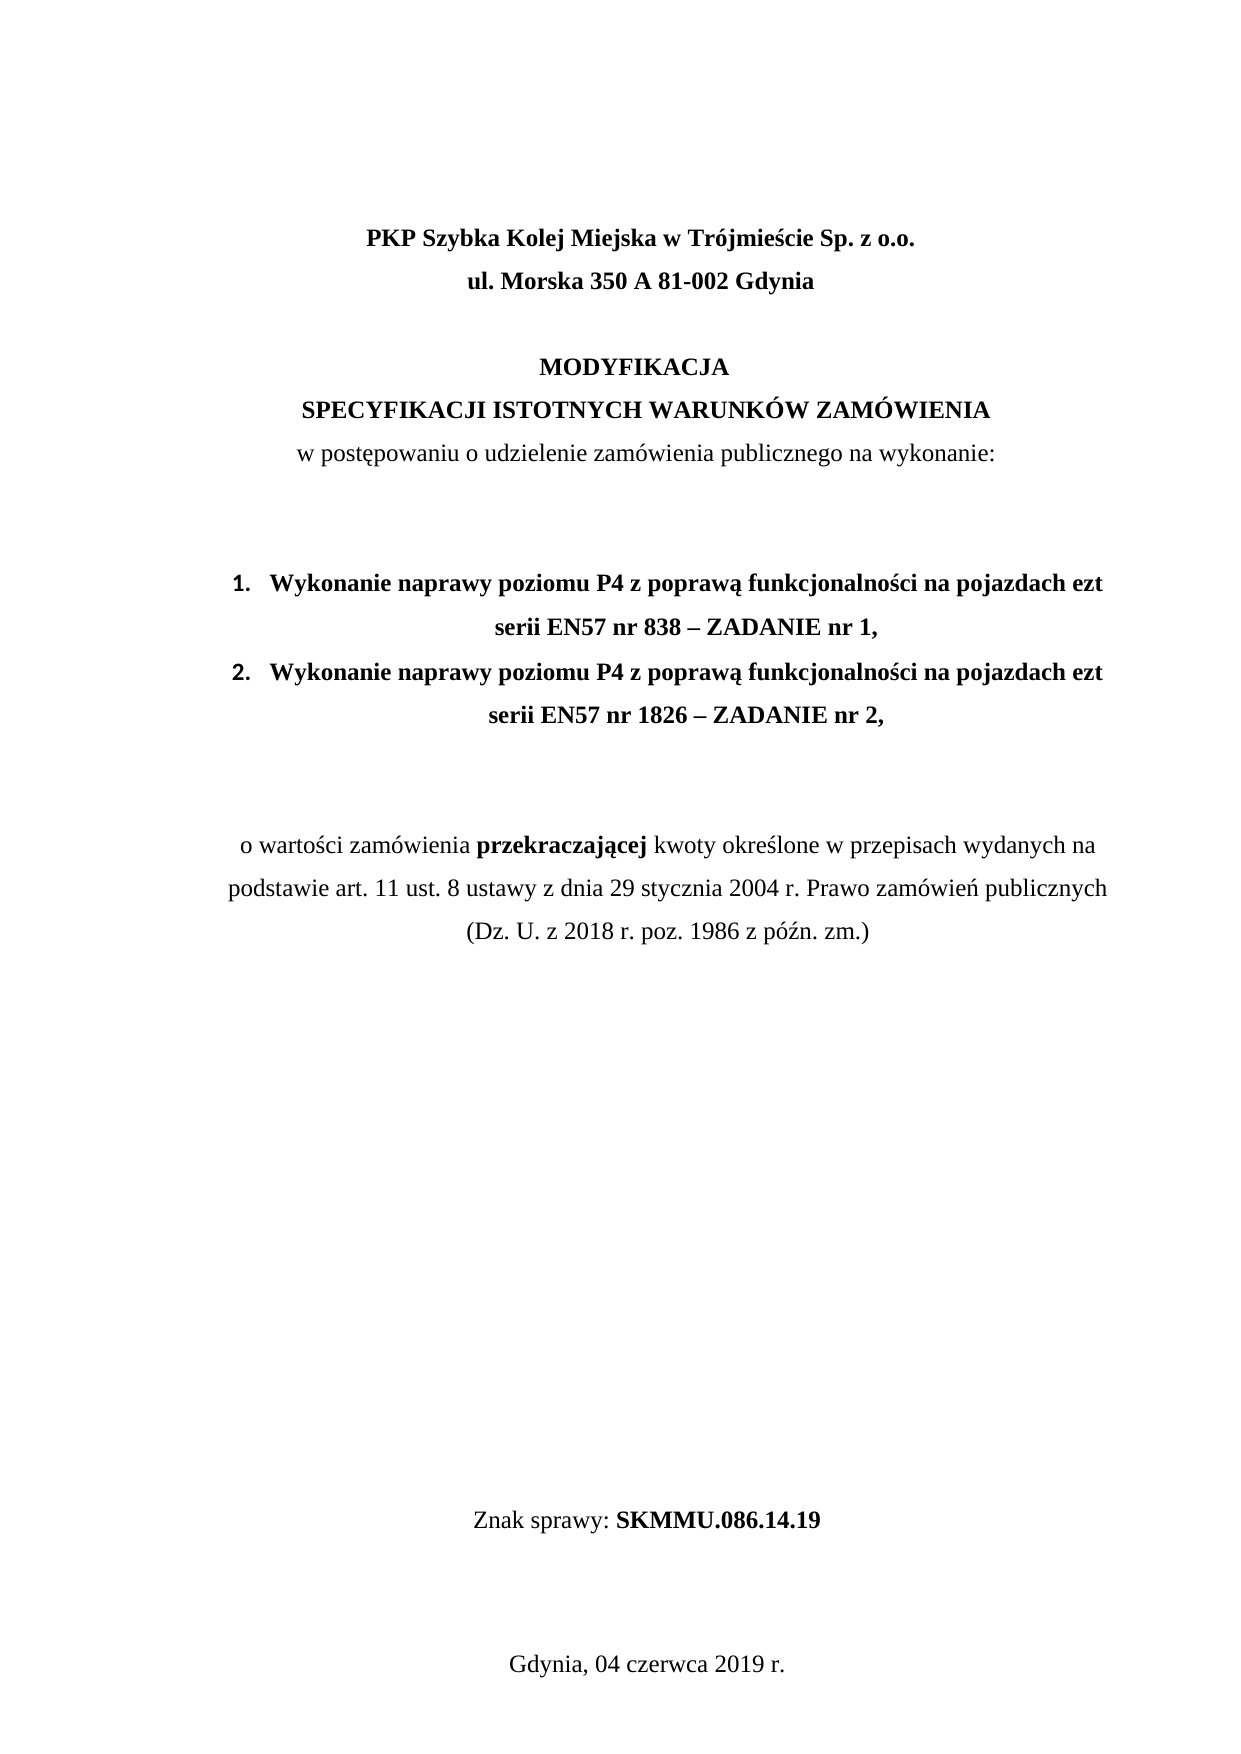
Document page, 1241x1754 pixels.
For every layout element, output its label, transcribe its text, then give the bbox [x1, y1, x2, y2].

list Wykonanie naprawy poziomu P4 z poprawą funkcjonalności na pojazdach ezt serii EN57 nr 838 – ZADANIE nr 1, [226, 568, 1109, 641]
text o wartości zamówienia przekraczającej kwoty określone w przepisach wydanych na podstawie art. 11 ust. 8 ustawy z dnia 29 stycznia 2004 r. Prawo zamówień publicznych (Dz. U. z 2018 r. poz. 1986 z późn. zm.) [226, 830, 1109, 945]
text MODYFIKACJA [91, 352, 1109, 381]
text SPECYFIKACJI ISTOTNYCH WARUNKÓW ZAMÓWIENIA [171, 395, 1109, 424]
text Gdynia, 04 czerwca 2019 r. [509, 1649, 1109, 1678]
text Znak sprawy: SKMMU.086.14.19 [473, 1506, 1109, 1534]
text ul. Morska 350 A 81-002 Gdynia [172, 266, 1109, 294]
list Wykonanie naprawy poziomu P4 z poprawą funkcjonalności na pojazdach ezt serii EN57 nr 1826 – ZADANIE nr 2, [226, 656, 1109, 729]
text PKP Szybka Kolej Miejska w Trójmieście Sp. z o.o. [172, 223, 1109, 251]
text w postępowaniu o udzielenie zamówienia publicznego na wykonanie: [158, 438, 1109, 467]
